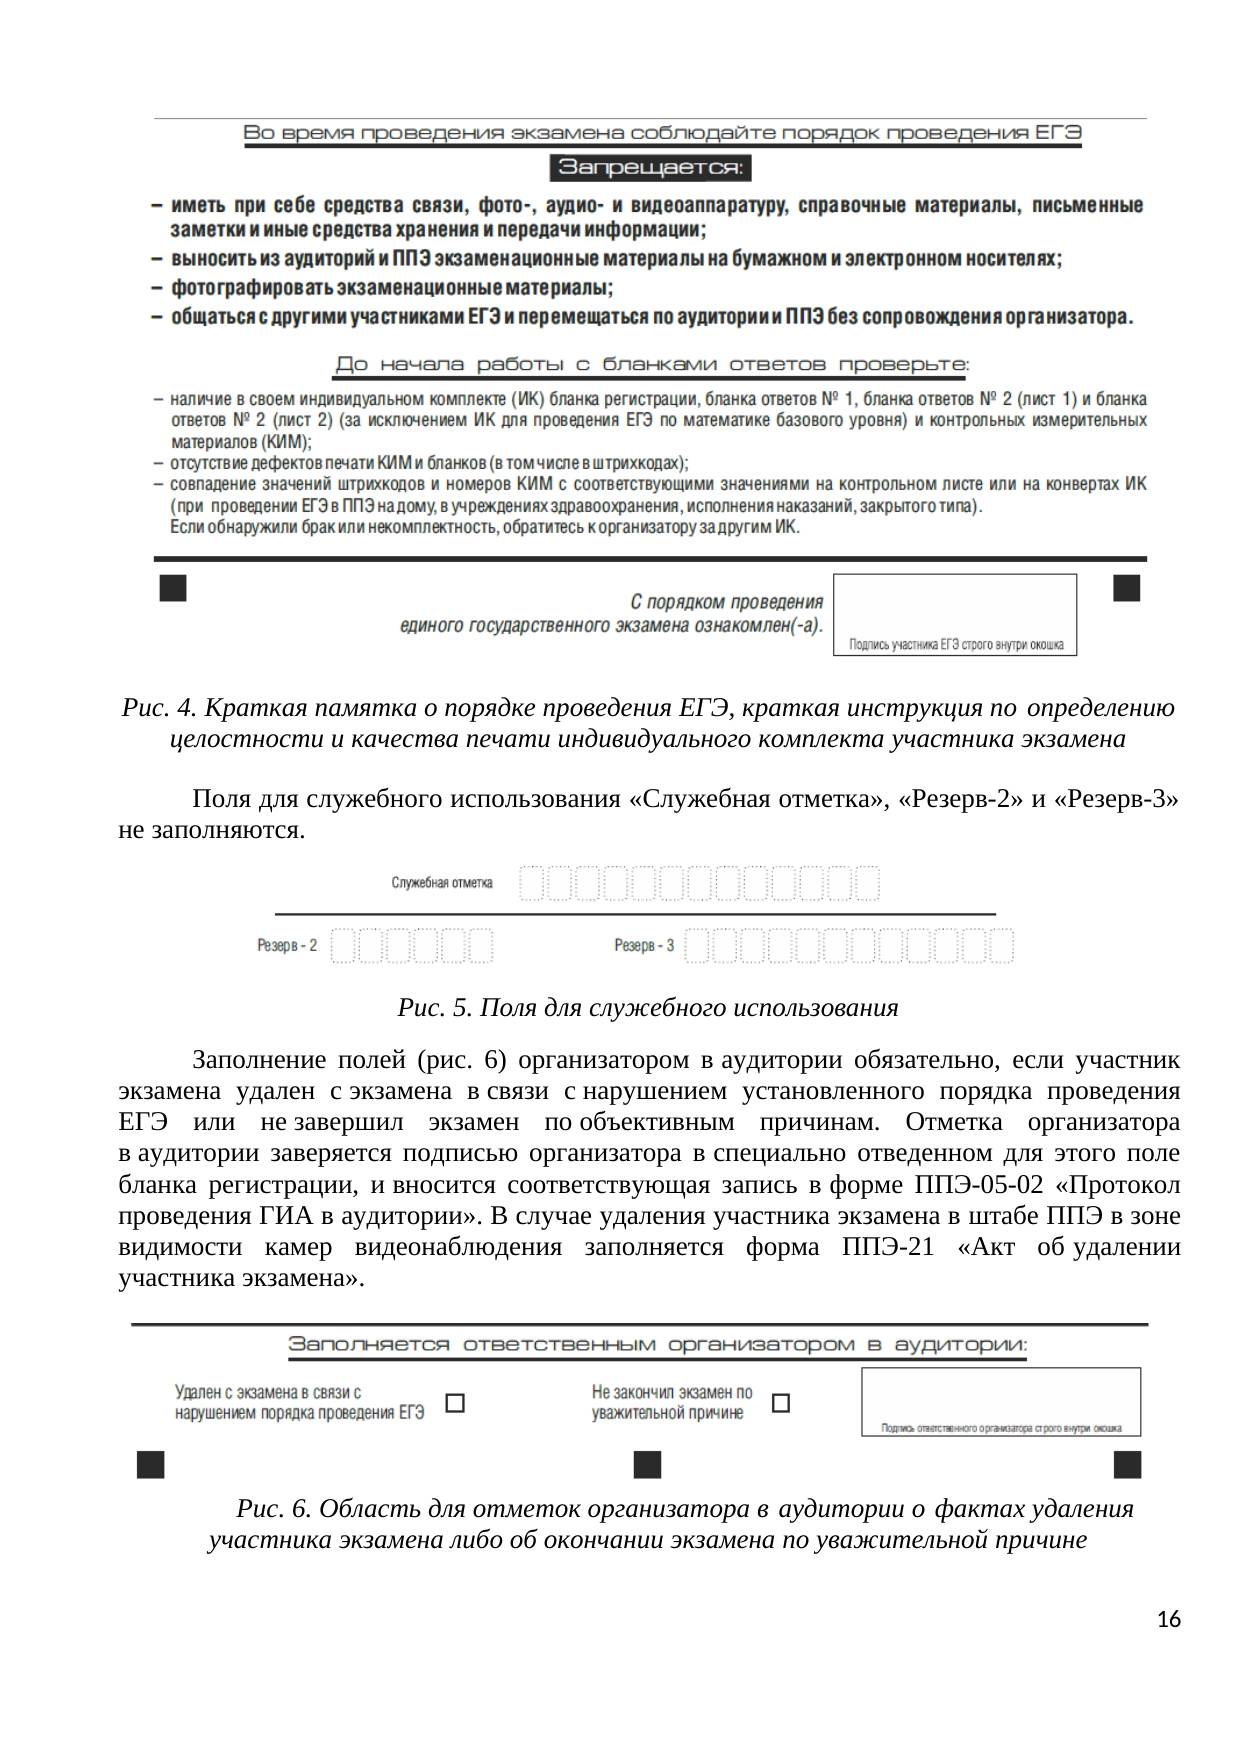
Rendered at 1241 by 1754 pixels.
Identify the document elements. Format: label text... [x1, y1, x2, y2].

picture [118, 865, 1151, 971]
text Рис. 4. Краткая памятка о порядке проведения ЕГЭ, краткая инструкция по определению целостности и качества печати индивидуального комплекта участника экзамена [118, 691, 1181, 753]
text Рис. 6. Область для отметок организатора в аудитории о фактах удаления участника экзамена либо об окончании экзамена по уважительной причине [118, 1492, 1181, 1554]
picture [133, 118, 1167, 662]
text Рис. 5. Поля для служебного использования [118, 991, 1181, 1022]
picture [118, 1323, 1151, 1493]
text Поля для служебного использования «Служебная отметка», «Резерв-2» и «Резерв-3» не заполняются. [118, 782, 1181, 845]
text Заполнение полей (рис. 6) организатором в аудитории обязательно, если участник экзамена удален с экзамена в связи с нарушением установленного порядка проведения ЕГЭ или не завершил экзамен по объективным причинам. Отметка организатора в аудитории заверяется подписью организатора в специально отведенном для этого поле бланка регистрации, и вносится соответствующая запись в форме ППЭ-05-02 «Протокол проведения ГИА в аудитории». В случае удаления участника экзамена в штабе ППЭ в зоне видимости камер видеонаблюдения заполняется форма ППЭ-21 «Акт об удалении участника экзамена». [118, 1043, 1181, 1292]
